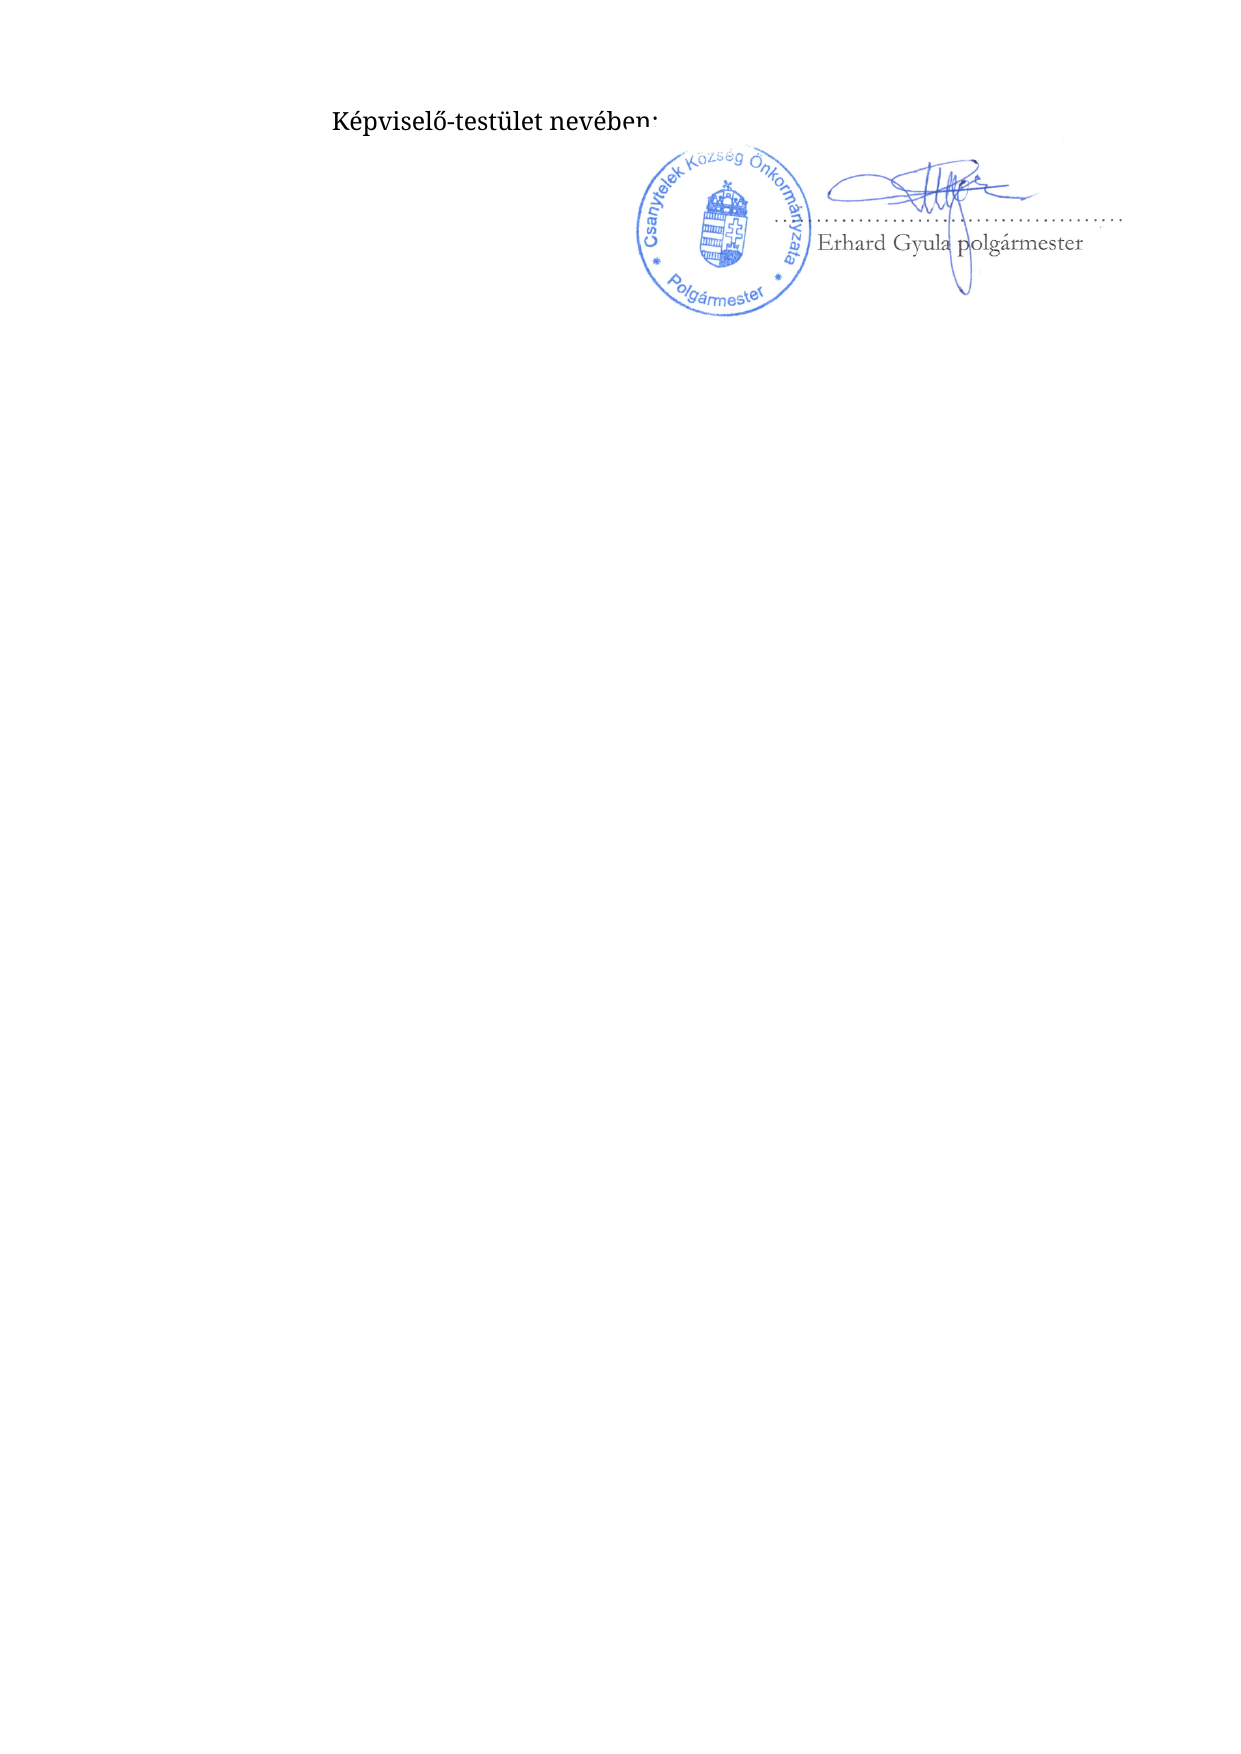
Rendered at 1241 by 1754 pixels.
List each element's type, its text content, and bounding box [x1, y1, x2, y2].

text Képviselő-testület nevében: [148, 103, 1093, 137]
picture [626, 127, 1133, 321]
